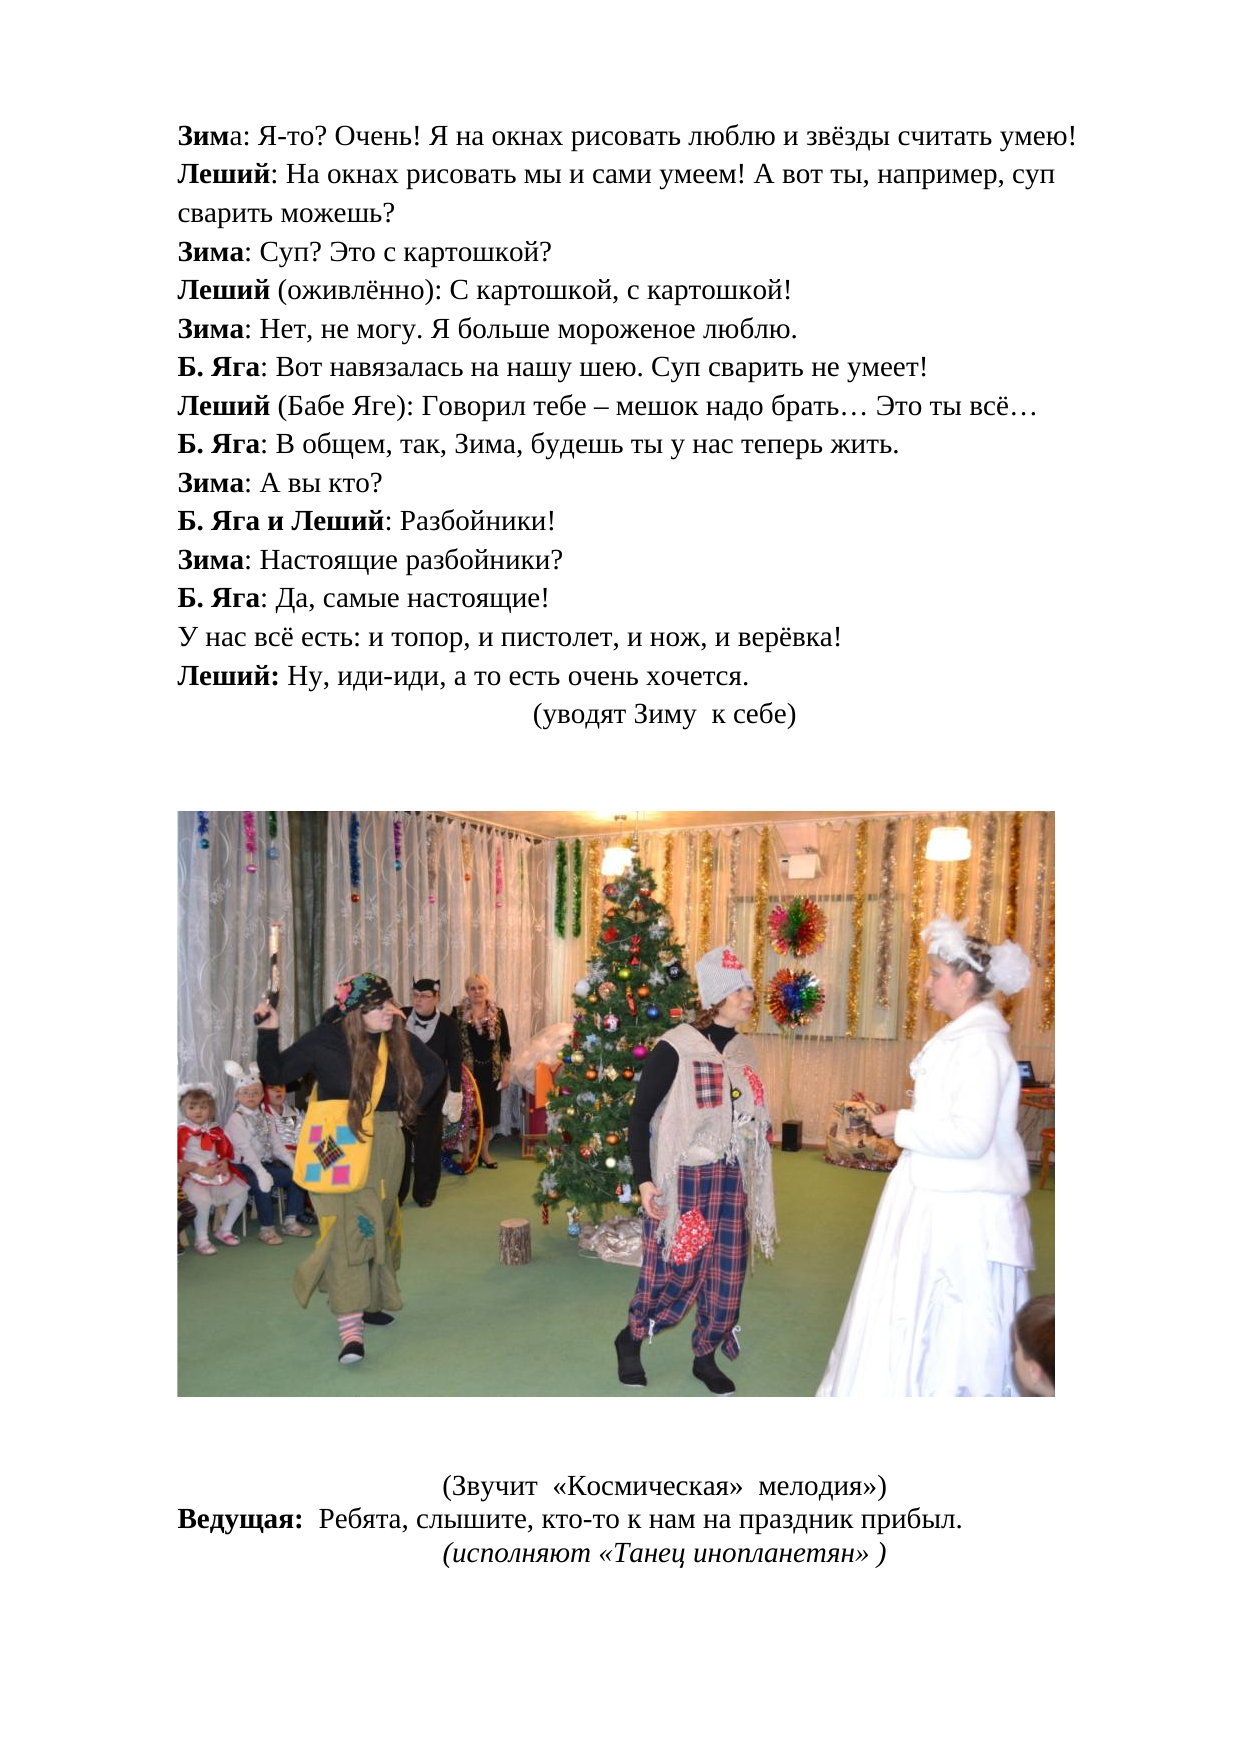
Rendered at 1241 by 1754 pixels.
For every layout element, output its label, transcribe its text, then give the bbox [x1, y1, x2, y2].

text (исполняют «Танец инопланетян» ) [177, 1535, 1152, 1568]
text Леший: На окнах рисовать мы и сами умеем! А вот ты, например, суп сварить можешь? [177, 157, 1152, 229]
text Зима: А вы кто? [177, 465, 1152, 498]
text (Звучит «Космическая» мелодия») [177, 1468, 1152, 1501]
text Б. Яга: Вот навязалась на нашу шею. Суп сварить не умеет! [177, 349, 1152, 383]
text Б. Яга и Леший: Разбойники! [177, 503, 1152, 537]
picture [177, 811, 1055, 1397]
text Зима: Настоящие разбойники? [177, 542, 1152, 576]
text Ведущая: Ребята, слышите, кто-то к нам на праздник прибыл. [177, 1501, 1152, 1535]
text Зима: Я-то? Очень! Я на окнах рисовать люблю и звёзды считать умею! [177, 118, 1152, 152]
text (уводят Зиму к себе) [177, 696, 1152, 730]
text Леший (Бабе Яге): Говорил тебе – мешок надо брать… Это ты всё… [177, 388, 1152, 421]
text Б. Яга: В общем, так, Зима, будешь ты у нас теперь жить. [177, 426, 1152, 460]
text Леший (оживлённо): С картошкой, с картошкой! [177, 272, 1152, 306]
text Леший: Ну, иди-иди, а то есть очень хочется. [177, 658, 1152, 691]
text Зима: Нет, не могу. Я больше мороженое люблю. [177, 311, 1152, 344]
text У нас всё есть: и топор, и пистолет, и нож, и верёвка! [177, 619, 1152, 653]
text Зима: Суп? Это с картошкой? [177, 234, 1152, 267]
text Б. Яга: Да, самые настоящие! [177, 581, 1152, 614]
